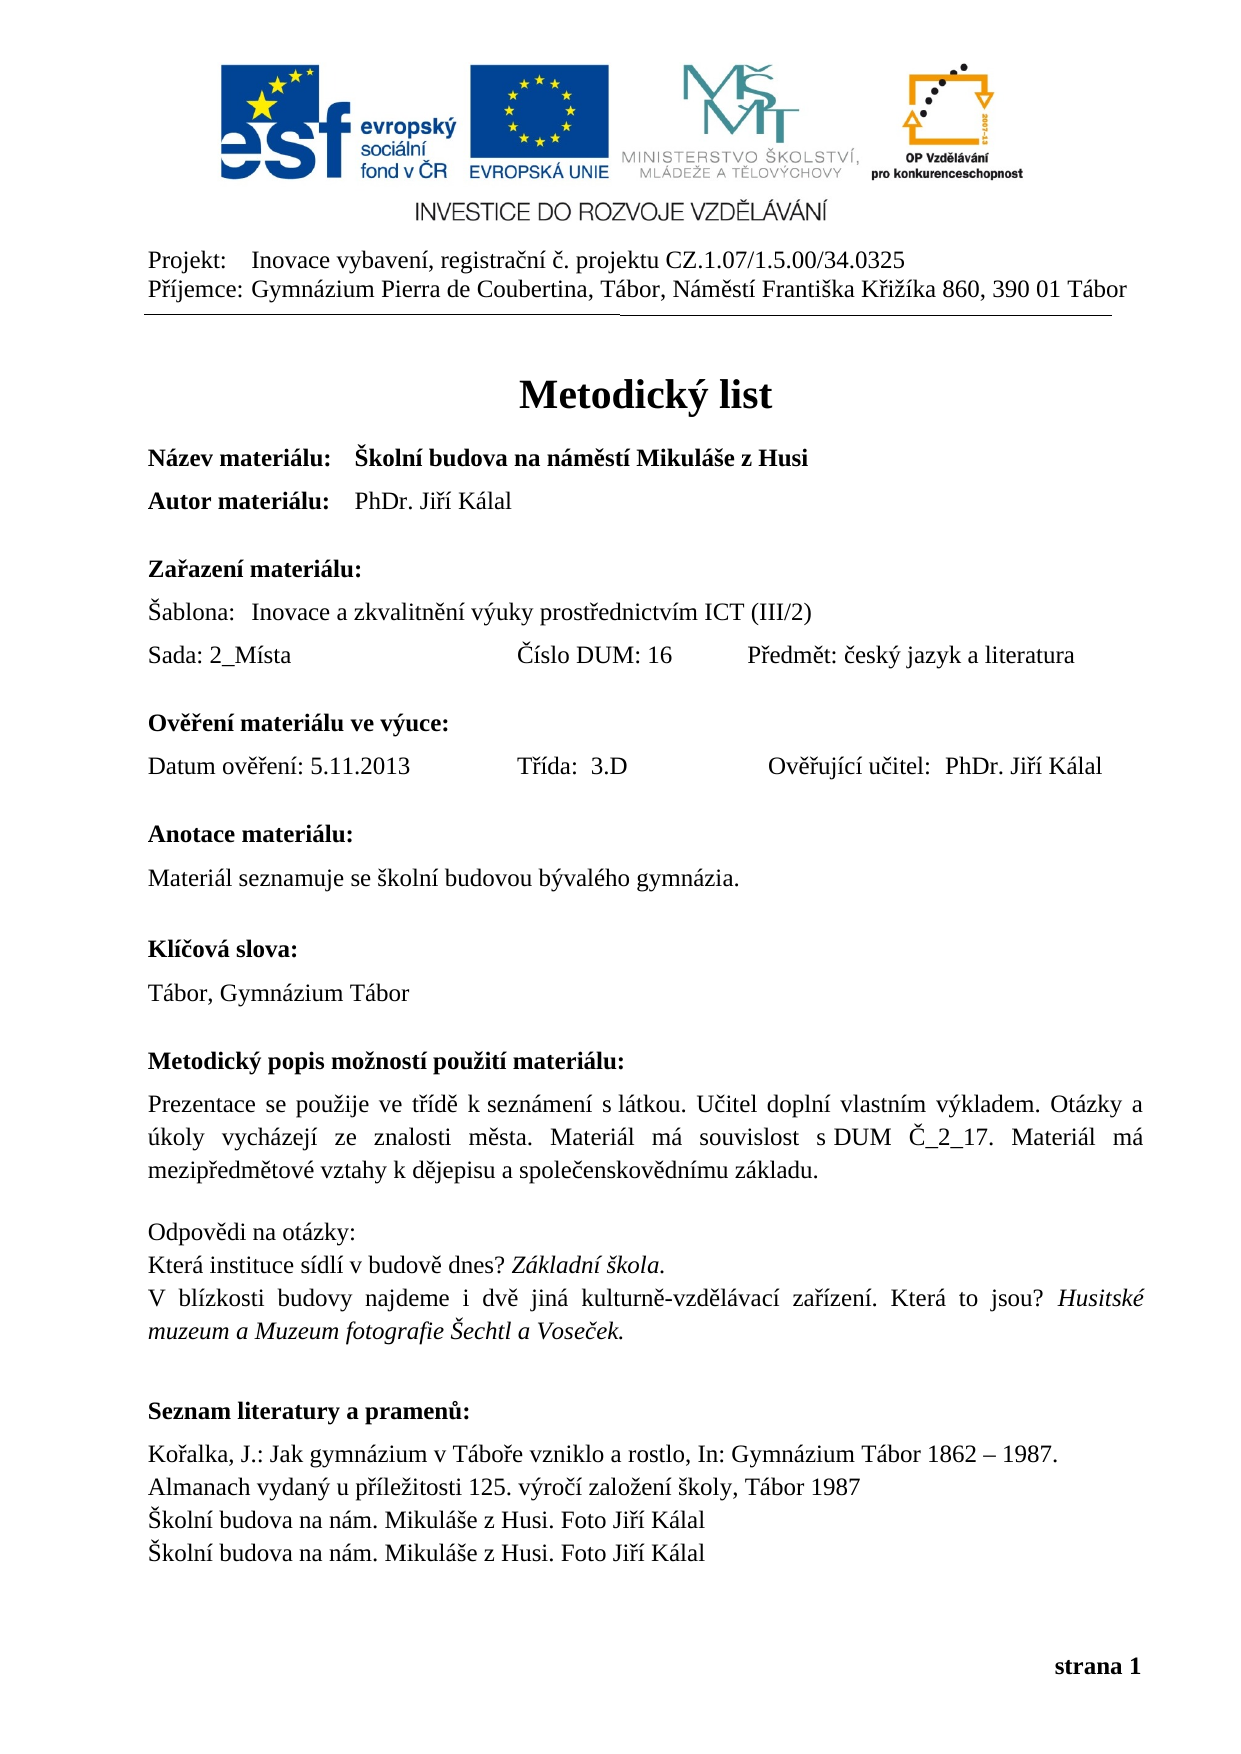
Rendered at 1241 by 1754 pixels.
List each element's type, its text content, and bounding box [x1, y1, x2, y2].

text Školní budova na nám. Mikuláše z Husi. Foto Jiří Kálal [148, 1538, 1144, 1567]
text Kořalka, J.: Jak gymnázium v Táboře vzniklo a rostlo, In: Gymnázium Tábor 1862 – 1987. Almanach vydaný u příležitosti 125. výročí založení školy, Tábor 1987 [148, 1439, 1144, 1501]
text Která instituce sídlí v budově dnes? Základní škola. [148, 1250, 1144, 1278]
text Seznam literatury a pramenů: [148, 1396, 1144, 1424]
text Šablona: Inovace a zkvalitnění výuky prostřednictvím ICT (III/2) [148, 597, 1144, 626]
text Tábor, Gymnázium Tábor [148, 978, 1144, 1006]
text Anotace materiálu: [148, 819, 1144, 848]
text Autor materiálu: PhDr. Jiří Kálal [148, 486, 1144, 514]
text Zařazení materiálu: [148, 554, 1144, 583]
text Prezentace se použije ve třídě k seznámení s látkou. Učitel doplní vlastním výkladem. Otázky a úkoly vycházejí ze znalosti města. Materiál má souvislost s DUM Č_2_17. Materiál má mezipředmětové vztahy k dějepisu a společenskovědnímu základu. [148, 1089, 1144, 1184]
text Metodický popis možností použití materiálu: [148, 1046, 1144, 1074]
text Školní budova na nám. Mikuláše z Husi. Foto Jiří Kálal [148, 1505, 1144, 1534]
text Odpovědi na otázky: [148, 1217, 1144, 1245]
text Název materiálu: Školní budova na náměstí Mikuláše z Husi [148, 443, 1144, 471]
picture [217, 62, 1029, 224]
text Materiál seznamuje se školní budovou bývalého gymnázia. [148, 863, 1144, 891]
text Ověření materiálu ve výuce: [148, 708, 1144, 737]
text V blízkosti budovy najdeme i dvě jiná kulturně-vzdělávací zařízení. Která to jsou? Husitské muzeum a Muzeum fotografie Šechtl a Voseček. [148, 1283, 1144, 1344]
text Datum ověření: 5.11.2013 Třída: 3.D Ověřující učitel: PhDr. Jiří Kálal [148, 751, 1144, 780]
text Sada: 2_Místa Číslo DUM: 16 Předmět: český jazyk a literatura [148, 640, 1144, 669]
text Metodický list [148, 370, 1144, 418]
text Klíčová slova: [148, 934, 1144, 963]
